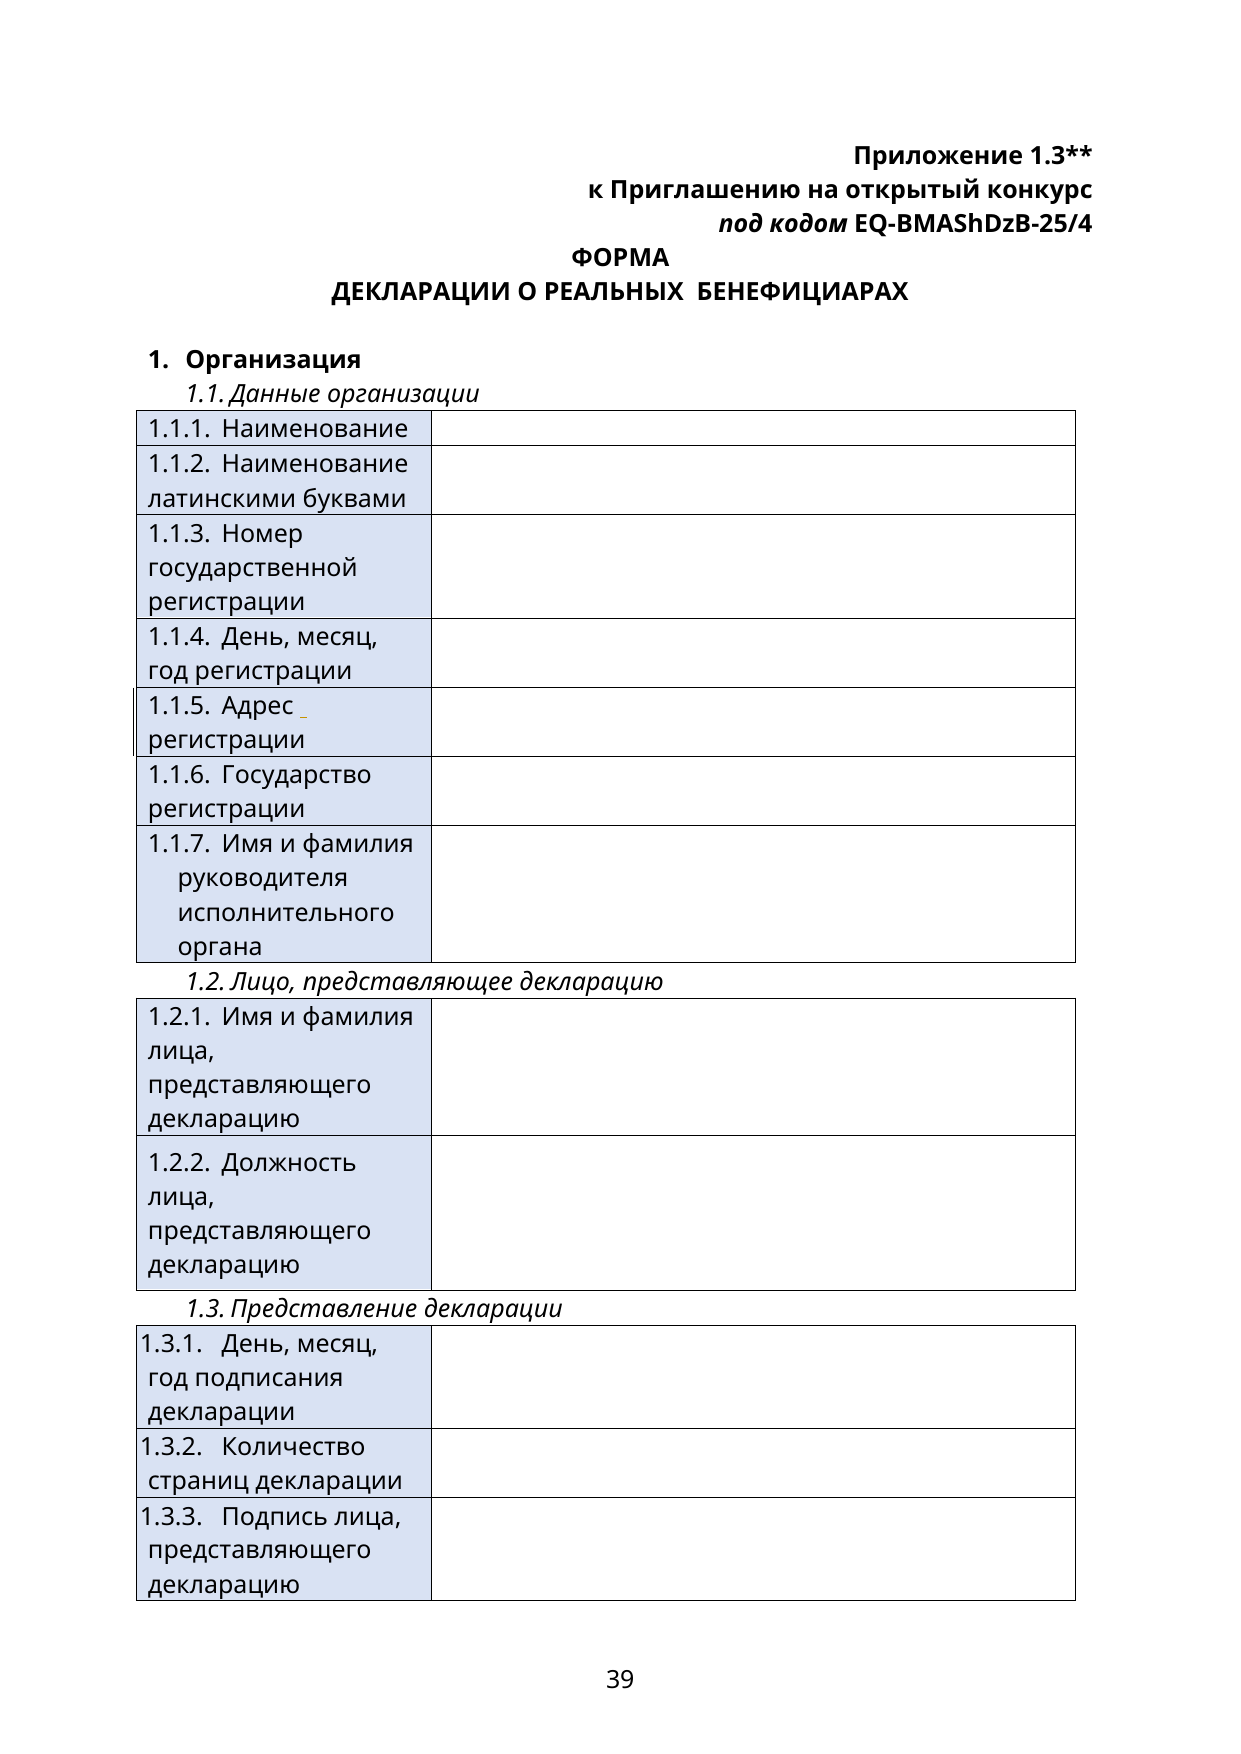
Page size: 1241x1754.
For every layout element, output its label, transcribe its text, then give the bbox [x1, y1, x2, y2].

table_cell [432, 515, 1075, 617]
text Приложение 1.3** [148, 137, 1092, 172]
table_cell [432, 1136, 1075, 1289]
table_cell Государство регистрации [137, 757, 431, 825]
table_header [432, 411, 1075, 445]
table_cell Имя и фамилия руководителя исполнительного органа [137, 826, 431, 962]
list Представление декларации [185, 1291, 1092, 1325]
text к Приглашению на открытый конкурс [148, 172, 1092, 206]
table_header Имя и фамилия лица, представляющего декларацию [137, 999, 431, 1135]
table_header День, месяц, год подписания декларации [137, 1326, 431, 1428]
table_cell [432, 1498, 1075, 1600]
table_cell Номер государственной регистрации [137, 515, 431, 617]
list Лицо, представляющее декларацию [185, 963, 1092, 997]
table_cell [432, 688, 1075, 756]
list Данные организации [185, 376, 1092, 410]
table_header [432, 999, 1075, 1135]
table_cell Подпись лица, представляющего декларацию [137, 1498, 431, 1600]
table_cell Наименование латинскими буквами [137, 446, 431, 514]
list Организация [148, 342, 1092, 376]
table_header Наименование [137, 411, 431, 445]
table_cell Должность лица, представляющего декларацию [137, 1136, 431, 1289]
text ФОРМА [148, 240, 1092, 274]
table_cell Адрес регистрации [137, 688, 431, 756]
table_cell [432, 1429, 1075, 1497]
table_cell [432, 446, 1075, 514]
table_cell [432, 757, 1075, 825]
table_cell [432, 826, 1075, 962]
table_cell [432, 619, 1075, 687]
table_cell Количество страниц декларации [137, 1429, 431, 1497]
text ДЕКЛАРАЦИИ О РЕАЛЬНЫХ БЕНЕФИЦИАРАХ [148, 274, 1092, 308]
subtitle под кодом EQ-BMAShDzB-25/4 [148, 206, 1092, 240]
table_cell День, месяц, год регистрации [137, 619, 431, 687]
table_header [432, 1326, 1075, 1428]
